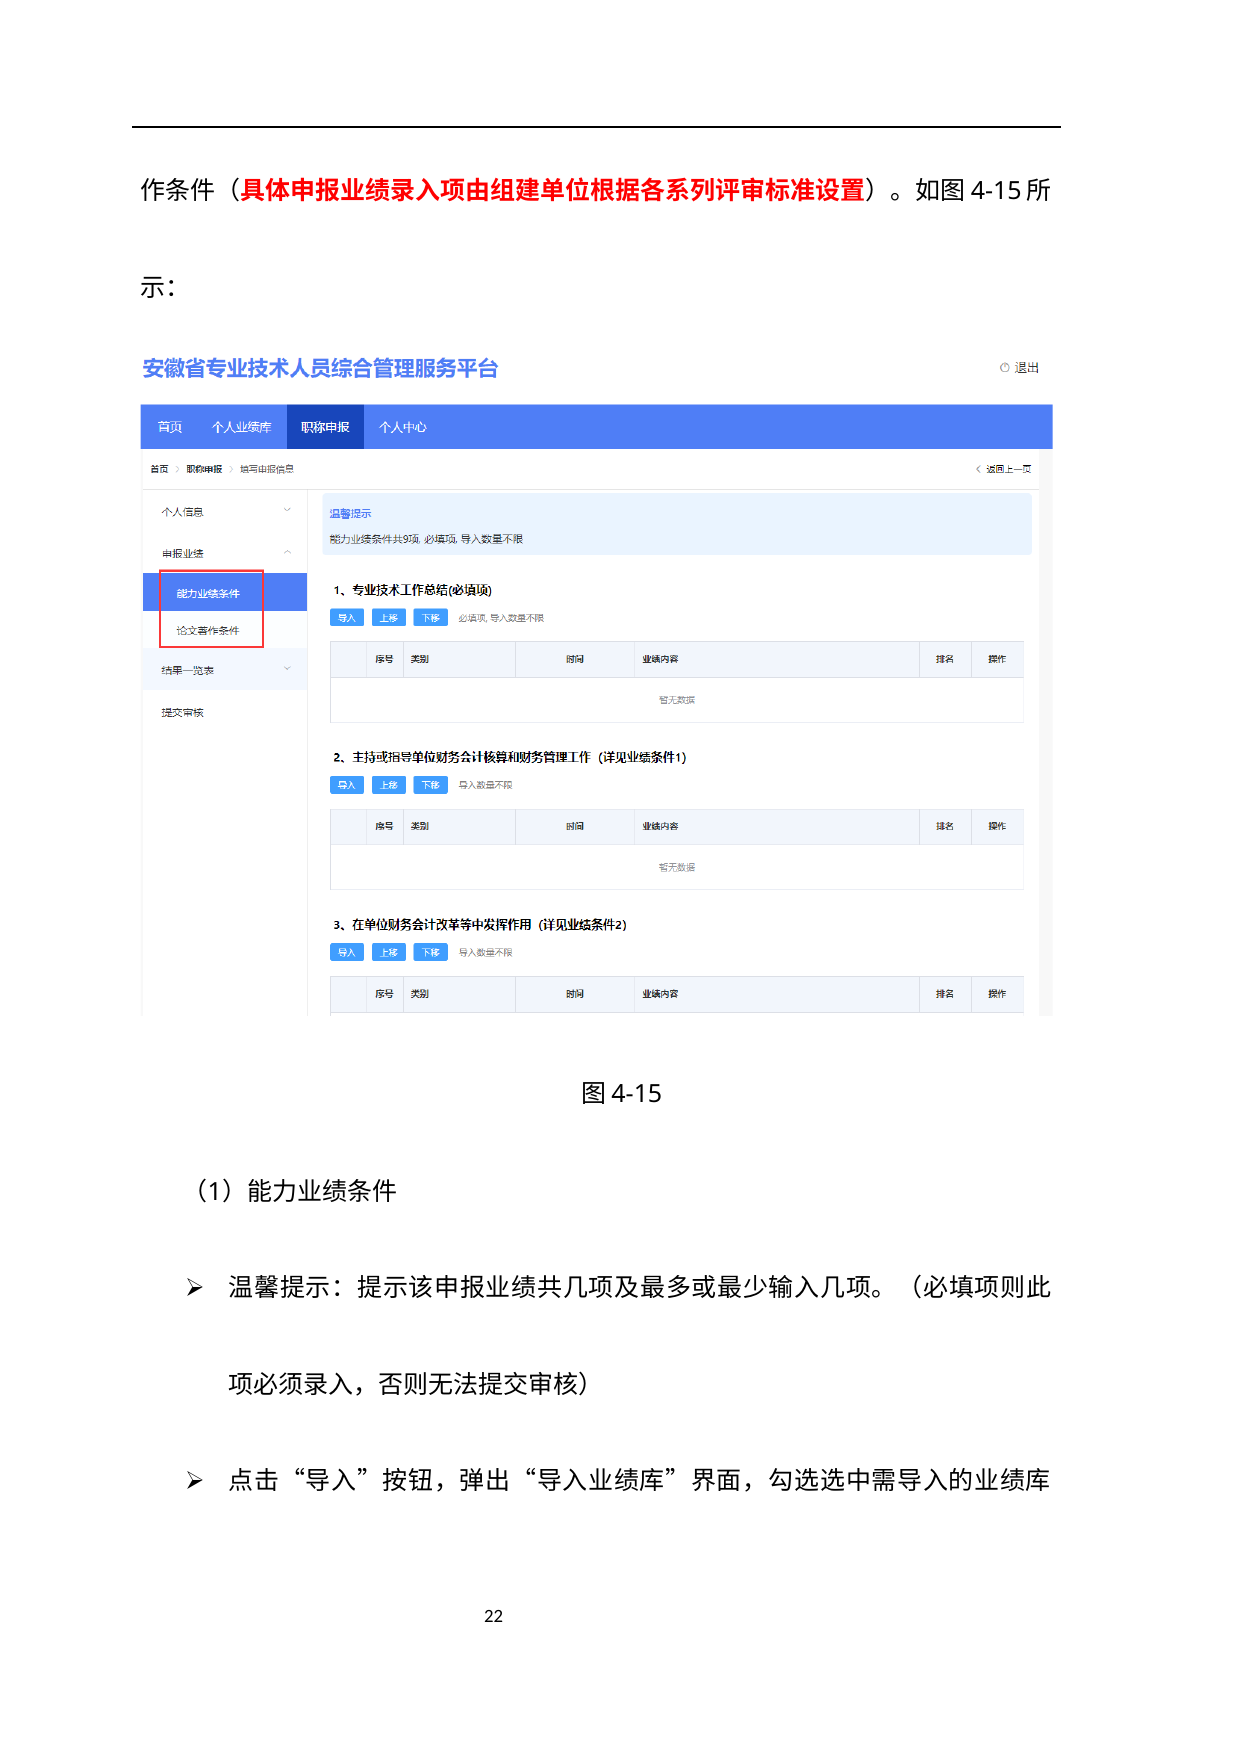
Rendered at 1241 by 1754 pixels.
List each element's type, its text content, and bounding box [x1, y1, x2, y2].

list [185, 1446, 1053, 1511]
picture [140, 349, 1053, 1016]
list 温馨提示：提示该申报业绩共几项及最多或最少输入几项。（必填项则此项必须录入，否则无法提交审核） [185, 1253, 1053, 1415]
subtitle 能力业绩条件 [141, 1157, 1053, 1222]
text 图4-15 [141, 1059, 1053, 1124]
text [141, 156, 1053, 318]
